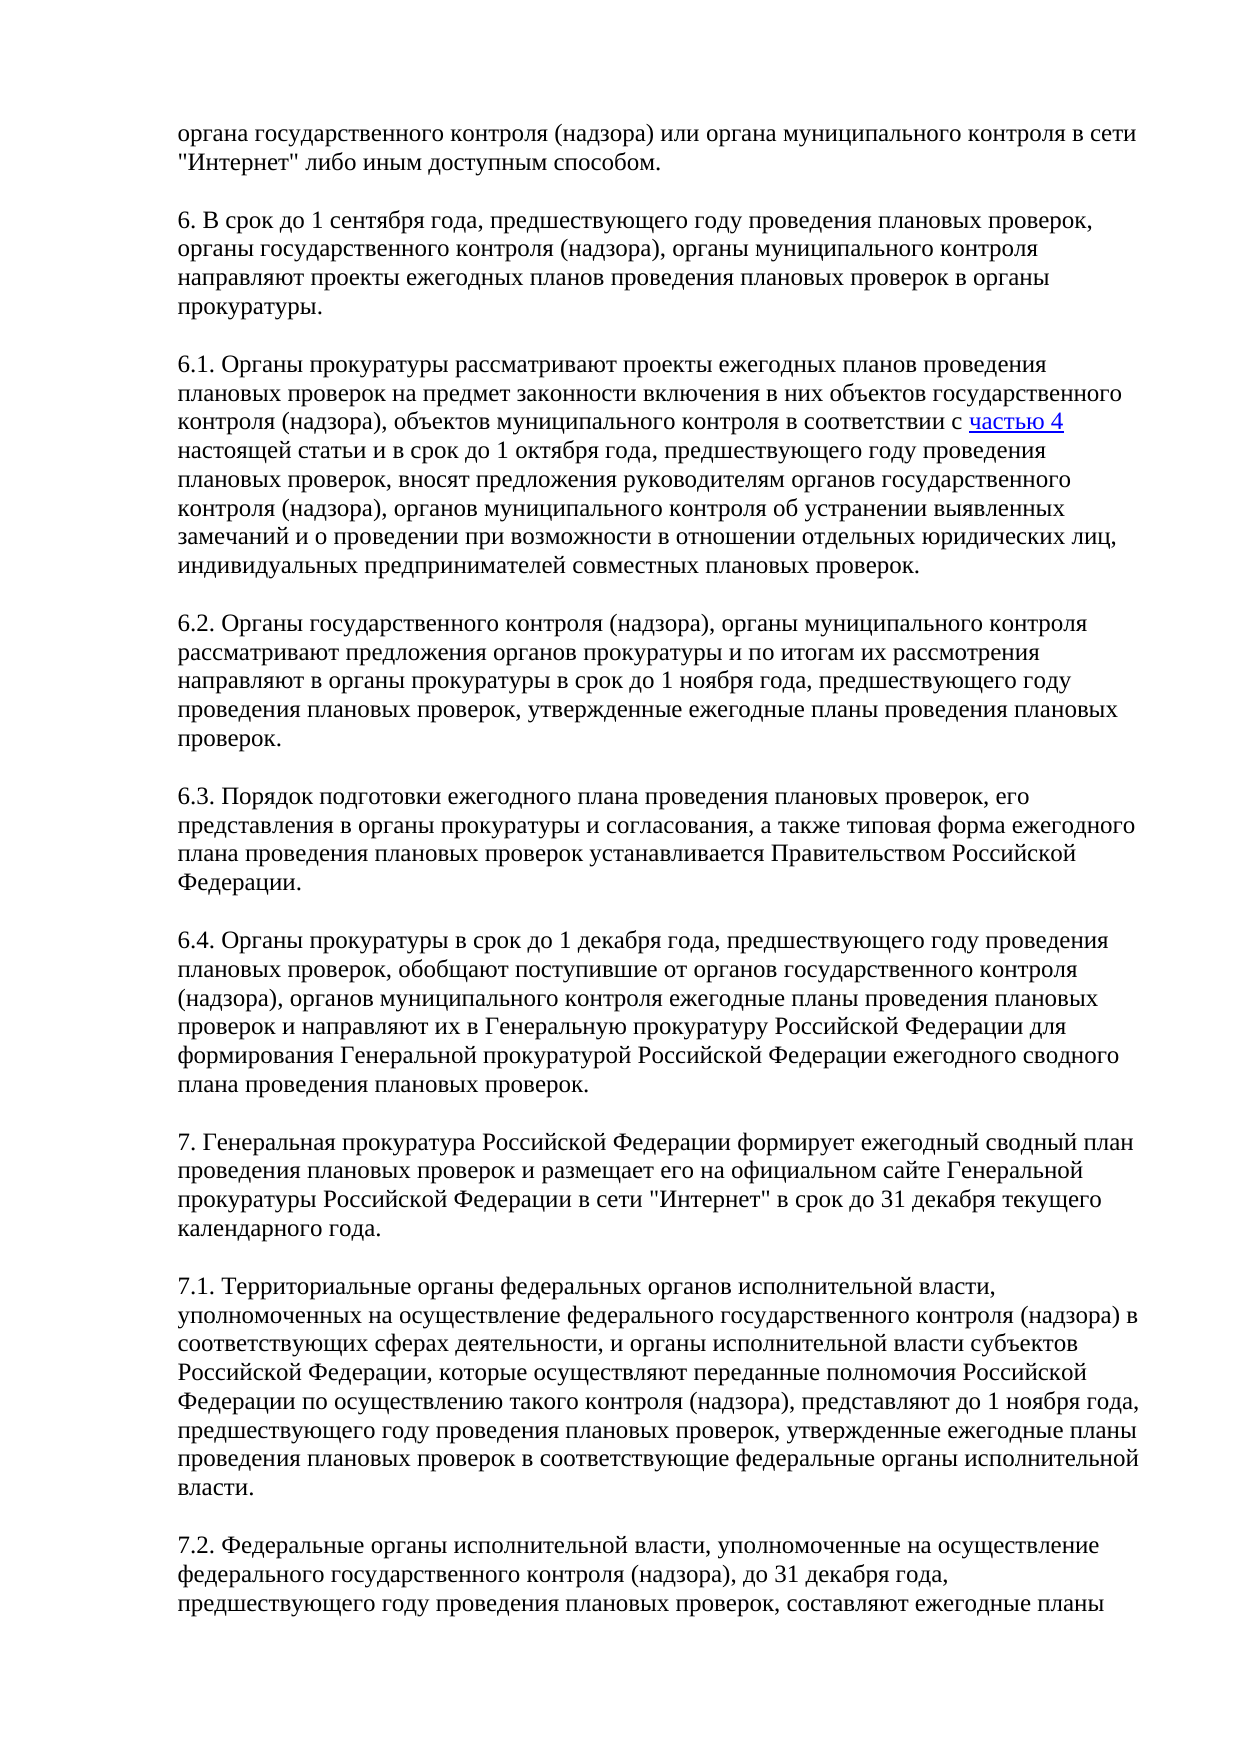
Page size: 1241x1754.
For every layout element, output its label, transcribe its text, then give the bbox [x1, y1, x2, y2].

text 7.1. Территориальные органы федеральных органов исполнительной власти, уполномоченных на осуществление федерального государственного контроля (надзора) в соответствующих сферах деятельности, и органы исполнительной власти субъектов Российской Федерации, которые осуществляют переданные полномочия Российской Федерации по осуществлению такого контроля (надзора), представляют до 1 ноября года, предшествующего году проведения плановых проверок, утвержденные ежегодные планы проведения плановых проверок в соответствующие федеральные органы исполнительной власти. [177, 1271, 1152, 1501]
text 7. Генеральная прокуратура Российской Федерации формирует ежегодный сводный план проведения плановых проверок и размещает его на официальном сайте Генеральной прокуратуры Российской Федерации в сети "Интернет" в срок до 31 декабря текущего календарного года. [177, 1127, 1152, 1242]
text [177, 1530, 1152, 1616]
text 6.2. Органы государственного контроля (надзора), органы муниципального контроля рассматривают предложения органов прокуратуры и по итогам их рассмотрения направляют в органы прокуратуры в срок до 1 ноября года, предшествующего году проведения плановых проверок, утвержденные ежегодные планы проведения плановых проверок. [177, 608, 1152, 752]
text 6. В срок до 1 сентября года, предшествующего году проведения плановых проверок, органы государственного контроля (надзора), органы муниципального контроля направляют проекты ежегодных планов проведения плановых проверок в органы прокуратуры. [177, 205, 1152, 320]
text 6.4. Органы прокуратуры в срок до 1 декабря года, предшествующего году проведения плановых проверок, обобщают поступившие от органов государственного контроля (надзора), органов муниципального контроля ежегодные планы проведения плановых проверок и направляют их в Генеральную прокуратуру Российской Федерации для формирования Генеральной прокуратурой Российской Федерации ежегодного сводного плана проведения плановых проверок. [177, 925, 1152, 1098]
text 6.3. Порядок подготовки ежегодного плана проведения плановых проверок, его представления в органы прокуратуры и согласования, а также типовая форма ежегодного плана проведения плановых проверок устанавливается Правительством Российской Федерации. [177, 781, 1152, 896]
text 6.1. Органы прокуратуры рассматривают проекты ежегодных планов проведения плановых проверок на предмет законности включения в них объектов государственного контроля (надзора), объектов муниципального контроля в соответствии с частью 4 настоящей статьи и в срок до 1 октября года, предшествующего году проведения плановых проверок, вносят предложения руководителям органов государственного контроля (надзора), органов муниципального контроля об устранении выявленных замечаний и о проведении при возможности в отношении отдельных юридических лиц, индивидуальных предпринимателей совместных плановых проверок. [177, 349, 1152, 579]
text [177, 118, 1152, 176]
